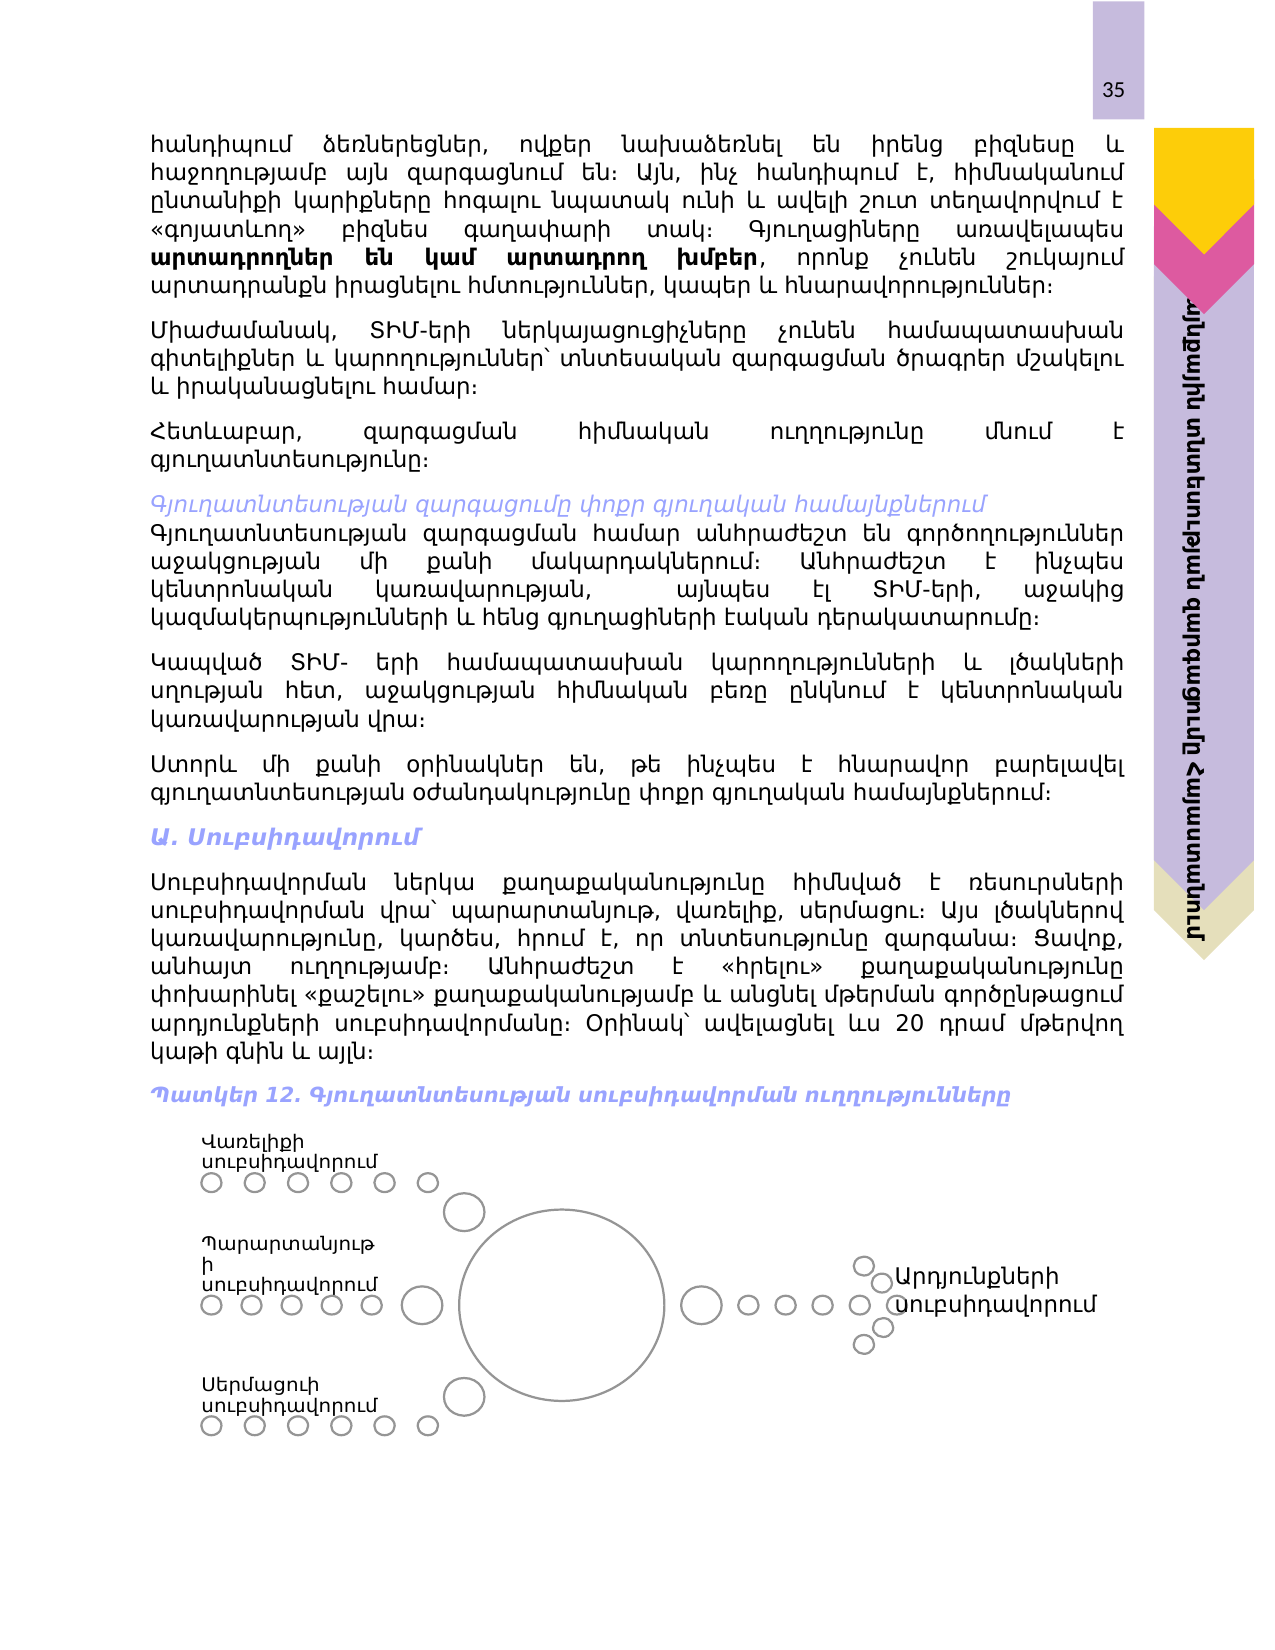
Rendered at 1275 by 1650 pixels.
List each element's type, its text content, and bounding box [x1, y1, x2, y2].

text Գյուղատնտեսության զարգացման համար անհրաժեշտ են գործողություններ աջակցության մի քանի մակարդակներում։ Անհրաժեշտ է ինչպես կենտրոնական կառավարության, այնպես էլ ՏԻՄ-երի, աջակից կազմակերպությունների և հենց գյուղացիների էական դերակատարումը։ [150, 520, 1125, 631]
text Ստորև մի քանի օրինակներ են, թե ինչպես է հնարավոր բարելավել գյուղատնտեսության օժանդակությունը փոքր գյուղական համայնքներում։ [150, 751, 1125, 806]
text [150, 131, 1125, 299]
text Հետևաբար, զարգացման հիմնական ուղղությունը մնում է գյուղատնտեսությունը։ [150, 418, 1125, 473]
text Կապված ՏԻՄ- երի համապատասխան կարողությունների և լծակների սղության հետ, աջակցության հիմնական բեռը ընկնում է կենտրոնական կառավարության վրա։ [150, 649, 1125, 732]
subtitle Գյուղատնտեսության զարգացումը փոքր գյուղական համայնքներում [150, 492, 1125, 518]
text Միաժամանակ, ՏԻՄ-երի ներկայացուցիչները չունեն համապատասխան գիտելիքներ և կարողություններ՝ տնտեսական զարգացման ծրագրեր մշակելու և իրականացնելու համար։ [150, 317, 1125, 400]
text Սուբսիդավորման ներկա քաղաքականությունը հիմնված է ռեսուրսների սուբսիդավորման վրա՝ պարարտանյութ, վառելիք, սերմացու։ Այս լծակներով կառավարությունը, կարծես, հրում է, որ տնտեսությունը զարգանա։ Ցավոք, անհայտ ուղղությամբ։ Անհրաժեշտ է «հրելու» քաղաքականությունը փոխարինել «քաշելու» քաղաքականությամբ և անցնել մթերման գործընթացում արդյունքների սուբսիդավորմանը։ Օրինակ՝ ավելացնել ևս 20 դրամ մթերվող կաթի գնին և այլն։ [150, 869, 1125, 1065]
text Ա. Սուբսիդավորում [150, 824, 1125, 851]
text Պատկեր 12. Գյուղատնտեսության սուբսիդավորման ուղղությունները [150, 1083, 1125, 1107]
